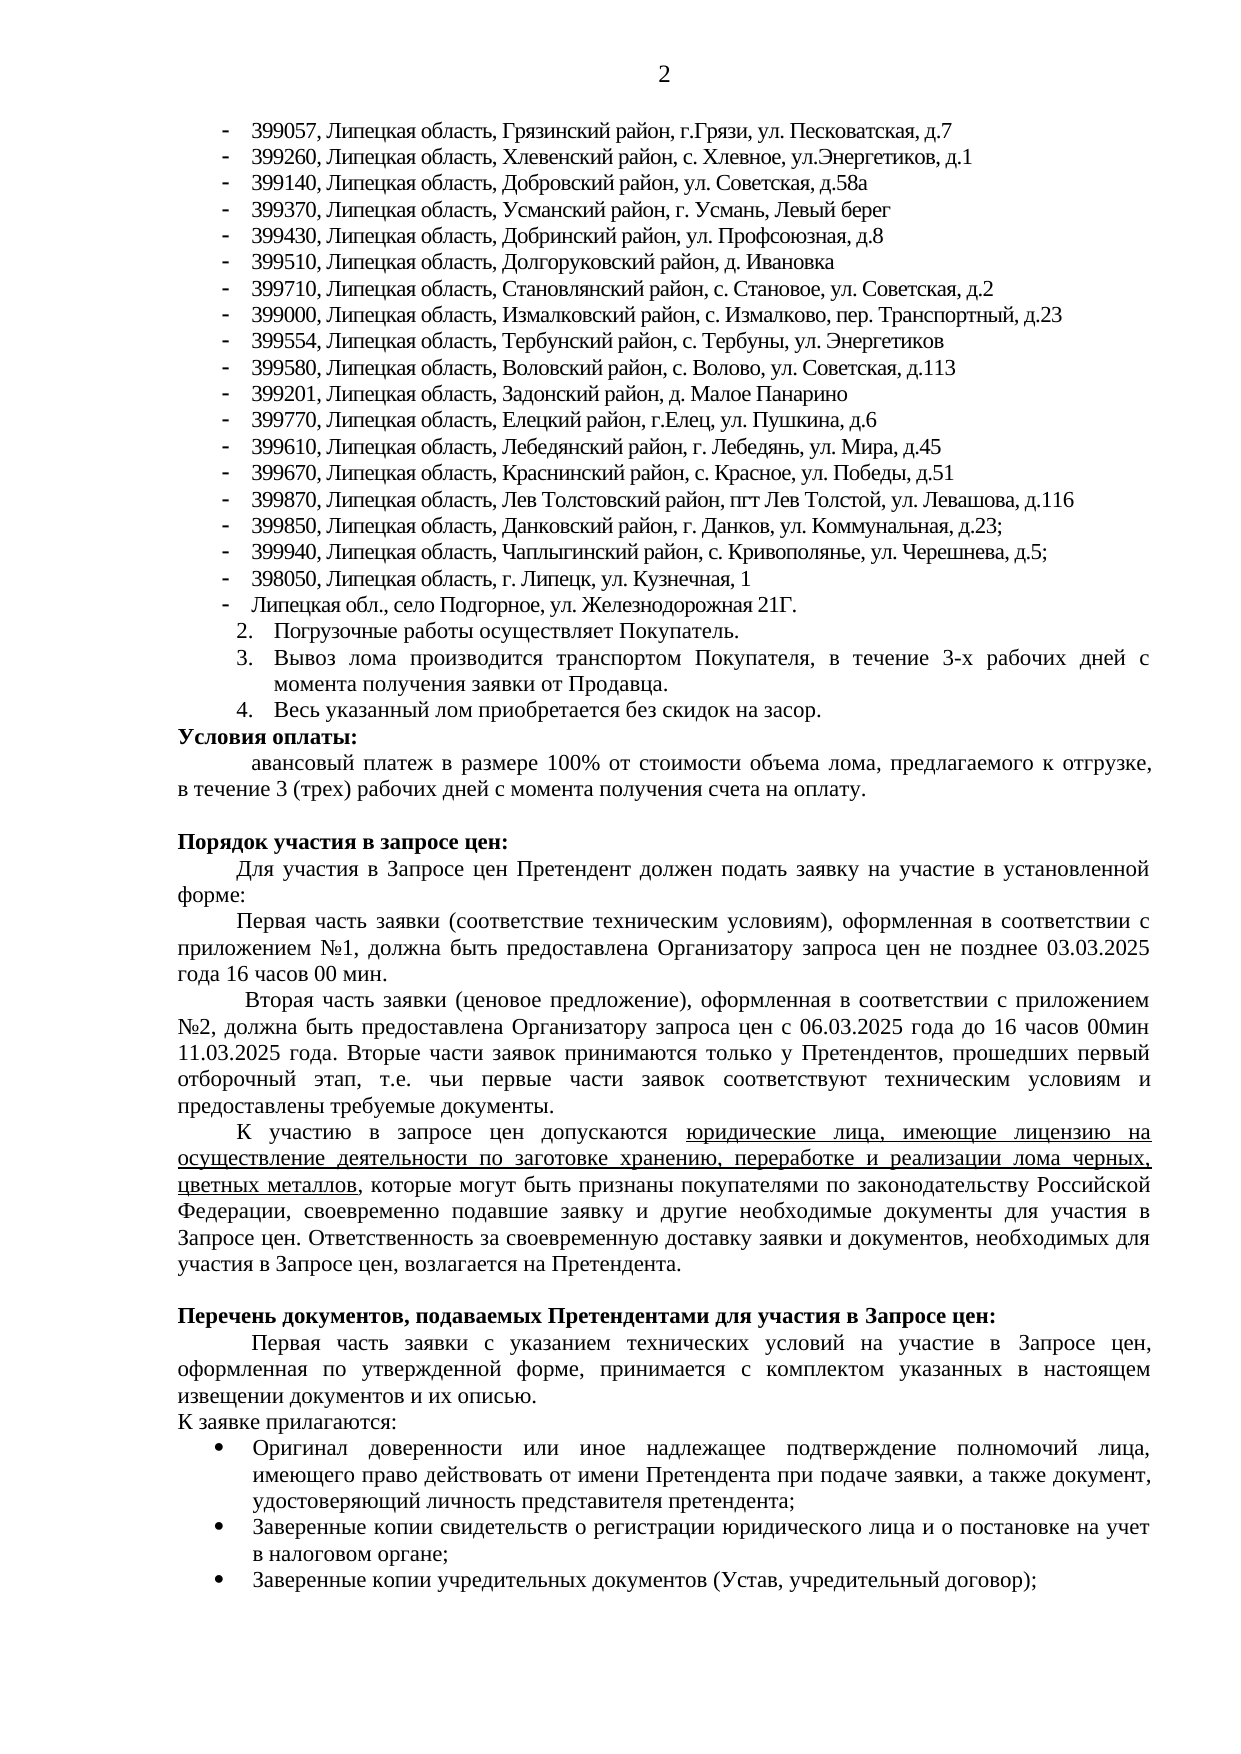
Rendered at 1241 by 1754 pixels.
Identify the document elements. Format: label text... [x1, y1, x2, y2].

list Вывоз лома производится транспортом Покупателя, в течение 3-х рабочих дней с момента получения заявки от Продавца. [236, 644, 1152, 696]
list 398050, Липецкая область, г. Липецк, ул. Кузнечная, 1 [177, 565, 1152, 591]
list 399370, Липецкая область, Усманский район, г. Усмань, Левый берег [177, 196, 1152, 222]
list Заверенные копии учредительных документов (Устав, учредительный договор); [215, 1566, 1152, 1592]
text К участию в запросе цен допускаются юридические лица, имеющие лицензию на осуществление деятельности по заготовке хранению, переработке и реализации лома черных, цветных металлов, которые могут быть признаны покупателями по законодательству Российской Федерации, своевременно подавшие заявку и другие необходимые документы для участия в Запросе цен. Ответственность за своевременную доставку заявки и документов, необходимых для участия в Запросе цен, возлагается на Претендента. [177, 1168, 1152, 1276]
text Первая часть заявки с указанием технических условий на участие в Запросе цен, оформленная по утвержденной форме, принимается с комплектом указанных в настоящем извещении документов и их описью. [177, 1329, 1152, 1408]
list 399850, Липецкая область, Данковский район, г. Данков, ул. Коммунальная, д.23; [177, 512, 1152, 538]
list Заверенные копии свидетельств о регистрации юридического лица и о постановке на учет в налоговом органе; [215, 1513, 1152, 1566]
list 399710, Липецкая область, Становлянский район, с. Становое, ул. Советская, д.2 [177, 275, 1152, 301]
list 399430, Липецкая область, Добринский район, ул. Профсоюзная, д.8 [177, 222, 1152, 248]
text Первая часть заявки (соответствие техническим условиям), оформленная в соответствии с приложением №1, должна быть предоставлена Организатору запроса цен не позднее 03.03.2025 года 16 часов 00 мин. [177, 907, 1152, 986]
list Весь указанный лом приобретается без скидок на засор. [236, 696, 1152, 723]
list Погрузочные работы осуществляет Покупатель. [236, 617, 1152, 644]
text авансовый платеж в размере 100% от стоимости объема лома, предлагаемого к отгрузке, в течение 3 (трех) рабочих дней с момента получения счета на оплату. [177, 749, 1154, 802]
list Липецкая обл., село Подгорное, ул. Железнодорожная 21Г. [177, 591, 1152, 617]
list 399870, Липецкая область, Лев Толстовский район, пгт Лев Толстой, ул. Левашова, д.116 [177, 486, 1152, 512]
list 399670, Липецкая область, Краснинский район, с. Красное, ул. Победы, д.51 [177, 459, 1152, 486]
list 399201, Липецкая область, Задонский район, д. Малое Панарино [177, 380, 1152, 407]
list 399610, Липецкая область, Лебедянский район, г. Лебедянь, ул. Мира, д.45 [177, 433, 1152, 459]
text Перечень документов, подаваемых Претендентами для участия в Запросе цен: [177, 1303, 1152, 1329]
text Вторая часть заявки (ценовое предложение), оформленная в соответствии с приложением №2, должна быть предоставлена Организатору запроса цен с 06.03.2025 года до 16 часов 00мин 11.03.2025 года. Вторые части заявок принимаются только у Претендентов, прошедших первый отборочный этап, т.е. чьи первые части заявок соответствуют техническим условиям и предоставлены требуемые документы. [177, 986, 1152, 1118]
list 399057, Липецкая область, Грязинский район, г.Грязи, ул. Песковатская, д.7 [177, 117, 1152, 143]
list 399940, Липецкая область, Чаплыгинский район, с. Кривополянье, ул. Черешнева, д.5; [177, 538, 1152, 565]
text Порядок участия в запросе цен: [177, 828, 1152, 854]
text Для участия в Запросе цен Претендент должен подать заявку на участие в установленной форме: [177, 854, 1152, 907]
text К участию в запросе цен допускаются юридические лица, имеющие лицензию на осуществление деятельности по заготовке хранению, переработке и реализации лома черных, цветных металлов, которые могут быть признаны покупателями по законодательству Российской Федерации, своевременно подавшие заявку и другие необходимые документы для участия в Запросе цен. Ответственность за своевременную доставку заявки и документов, необходимых для участия в Запросе цен, возлагается на Претендента. [177, 1118, 1152, 1167]
text К заявке прилагаются: [177, 1408, 1152, 1434]
list 399580, Липецкая область, Воловский район, с. Волово, ул. Советская, д.113 [177, 354, 1152, 380]
list 399260, Липецкая область, Хлевенский район, с. Хлевное, ул.Энергетиков, д.1 [177, 143, 1152, 169]
list 399770, Липецкая область, Елецкий район, г.Елец, ул. Пушкина, д.6 [177, 407, 1152, 433]
list 399554, Липецкая область, Тербунский район, с. Тербуны, ул. Энергетиков [177, 327, 1152, 354]
text Условия оплаты: [177, 723, 1154, 749]
list 399510, Липецкая область, Долгоруковский район, д. Ивановка [177, 248, 1152, 275]
list 399140, Липецкая область, Добровский район, ул. Советская, д.58а [177, 169, 1152, 196]
list Оригинал доверенности или иное надлежащее подтверждение полномочий лица, имеющего право действовать от имени Претендента при подаче заявки, а также документ, удостоверяющий личность представителя претендента; [215, 1434, 1152, 1513]
list 399000, Липецкая область, Измалковский район, с. Измалково, пер. Транспортный, д.23 [177, 301, 1152, 327]
